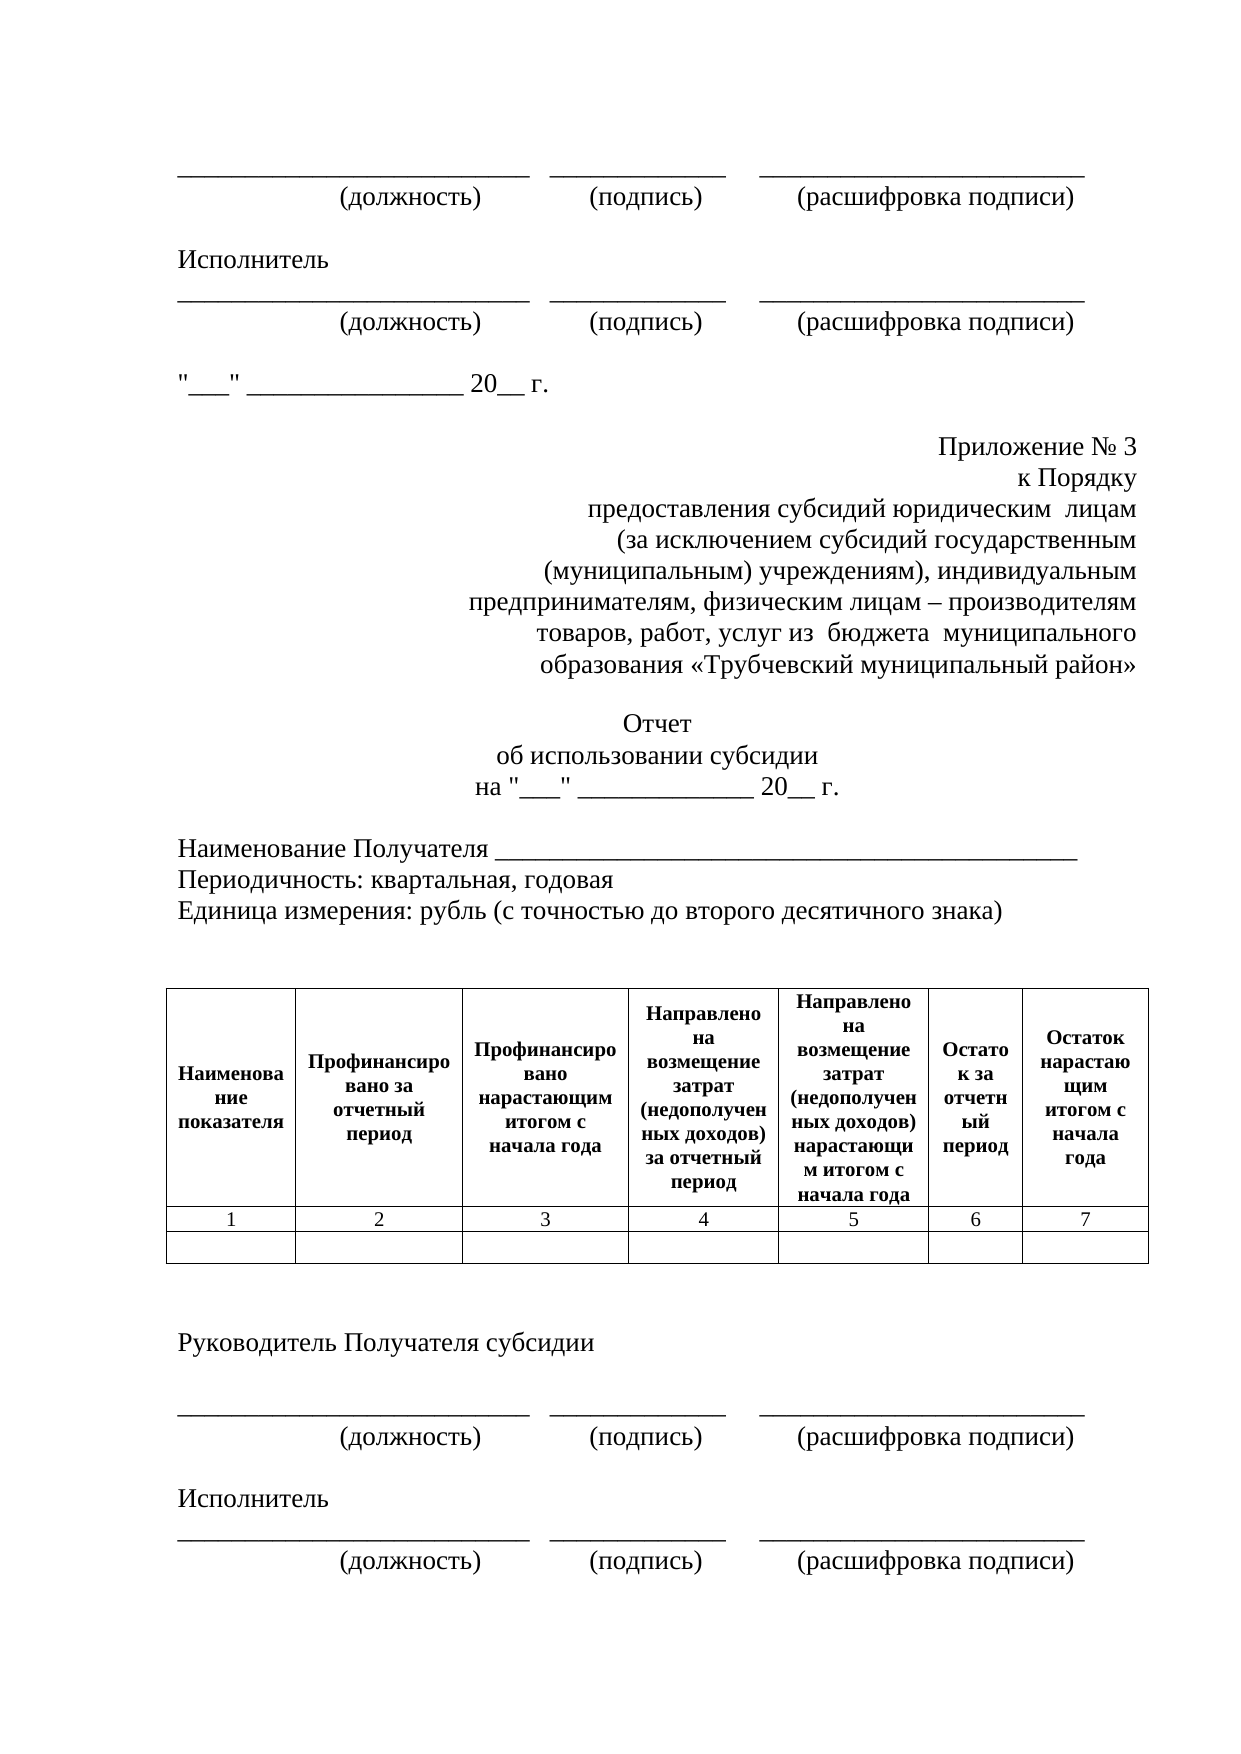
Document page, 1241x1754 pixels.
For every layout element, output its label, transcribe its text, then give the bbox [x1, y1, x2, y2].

table_header Направлено на возмещение затрат (недополученных доходов) нарастающим итогом с начала года [779, 989, 928, 1206]
text на "___" _____________ 20__ г. [177, 770, 1137, 801]
text образования «Трубчевский муниципальный район» [177, 648, 1137, 679]
text __________________________ _____________ ________________________ [177, 274, 1137, 305]
table_cell 5 [779, 1207, 928, 1231]
text Отчет [177, 708, 1137, 739]
table_cell [929, 1232, 1022, 1263]
table_header Наименование показателя [167, 989, 295, 1206]
table_cell 6 [929, 1207, 1022, 1231]
table_cell [167, 1232, 295, 1263]
text __________________________ _____________ ________________________ [177, 1513, 1137, 1544]
table_cell 1 [167, 1207, 295, 1231]
text Наименование Получателя ___________________________________________ [177, 832, 1137, 863]
text Периодичность: квартальная, годовая [177, 863, 1137, 894]
table_cell 4 [629, 1207, 778, 1231]
text предпринимателям, физическим лицам – производителям [177, 585, 1137, 617]
text об использовании субсидии [177, 739, 1137, 770]
text "___" ________________ 20__ г. [177, 367, 1137, 398]
text (муниципальным) учреждениям), индивидуальным [177, 554, 1137, 585]
text Руководитель Получателя субсидии [177, 1326, 1137, 1357]
text (должность) (подпись) (расшифровка подписи) [177, 181, 1137, 212]
text Исполнитель [177, 1482, 1137, 1513]
text Исполнитель [177, 243, 1137, 274]
table_cell 3 [463, 1207, 628, 1231]
text Единица измерения: рубль (с точностью до второго десятичного знака) [177, 894, 1137, 926]
table_cell 2 [296, 1207, 462, 1231]
text к Порядку [177, 461, 1137, 492]
table_cell [779, 1232, 928, 1263]
text (за исключением субсидий государственным [177, 523, 1137, 554]
table_header Профинансировано за отчетный период [296, 989, 462, 1206]
table_header Профинансировано нарастающим итогом с начала года [463, 989, 628, 1206]
text __________________________ _____________ ________________________ [177, 149, 1137, 181]
table_cell [1023, 1232, 1148, 1263]
text __________________________ _____________ ________________________ [177, 1388, 1137, 1419]
table_cell 7 [1023, 1207, 1148, 1231]
text Приложение № 3 [177, 430, 1137, 461]
text предоставления субсидий юридическим лицам [177, 492, 1137, 523]
text (должность) (подпись) (расшифровка подписи) [177, 1544, 1137, 1575]
table_cell [629, 1232, 778, 1263]
text (должность) (подпись) (расшифровка подписи) [177, 1419, 1137, 1451]
table_header Остаток за отчетный период [929, 989, 1022, 1206]
table_cell [296, 1232, 462, 1263]
table_header Остаток нарастающим итогом с начала года [1023, 989, 1148, 1206]
text товаров, работ, услуг из бюджета муниципального [177, 617, 1137, 648]
table_cell [463, 1232, 628, 1263]
text (должность) (подпись) (расшифровка подписи) [177, 305, 1137, 336]
table_header Направлено на возмещение затрат (недополученных доходов) за отчетный период [629, 989, 778, 1206]
